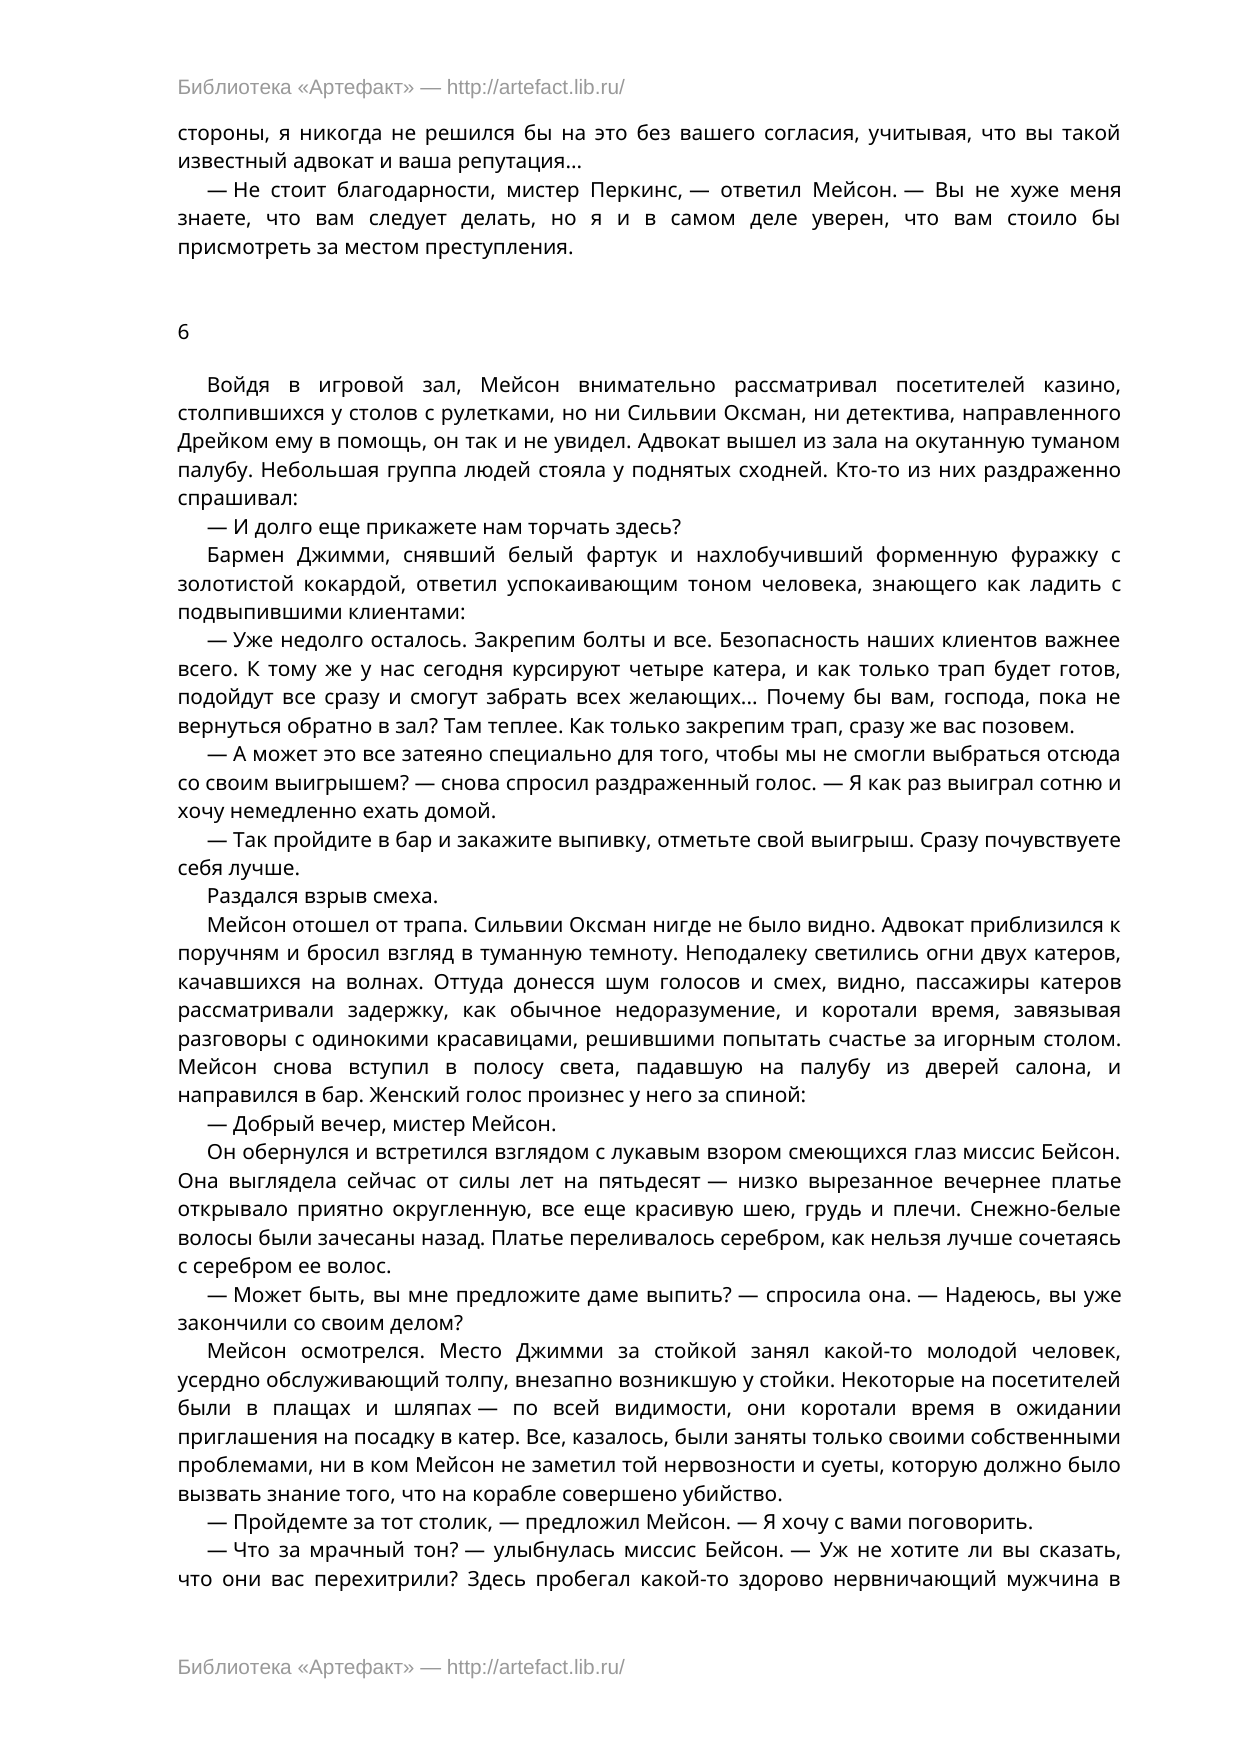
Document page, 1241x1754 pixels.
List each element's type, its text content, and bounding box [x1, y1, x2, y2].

text — Может быть, вы мне предложите даме выпить? — спросила она. — Надеюсь, вы уже закончили со своим делом? [177, 1280, 1122, 1337]
text Войдя в игровой зал, Мейсон внимательно рассматривал посетителей казино, столпившихся у столов с рулетками, но ни Сильвии Оксман, ни детектива, направленного Дрейком ему в помощь, он так и не увидел. Адвокат вышел из зала на окутанную туманом палубу. Небольшая группа людей стояла у поднятых сходней. Кто-то из них раздраженно спрашивал: [177, 370, 1122, 512]
text — Добрый вечер, мистер Мейсон. [177, 1109, 1122, 1137]
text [177, 1536, 1122, 1592]
text — Пройдемте за тот столик, — предложил Мейсон. — Я хочу с вами поговорить. [177, 1507, 1122, 1536]
text — И долго еще прикажете нам торчать здесь? [177, 512, 1122, 540]
text Мейсон отошел от трапа. Сильвии Оксман нигде не было видно. Адвокат приблизился к поручням и бросил взгляд в туманную темноту. Неподалеку светились огни двух катеров, качавшихся на волнах. Оттуда донесся шум голосов и смех, видно, пассажиры катеров рассматривали задержку, как обычное недоразумение, и коротали время, завязывая разговоры с одинокими красавицами, решившими попытать счастье за игорным столом. Мейсон снова вступил в полосу света, падавшую на палубу из дверей салона, и направился в бар. Женский голос произнес у него за спиной: [177, 910, 1122, 1109]
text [177, 118, 1122, 175]
text — Уже недолго осталось. Закрепим болты и все. Безопасность наших клиентов важнее всего. К тому же у нас сегодня курсируют четыре катера, и как только трап будет готов, подойдут все сразу и смогут забрать всех желающих... Почему бы вам, господа, пока не вернуться обратно в зал? Там теплее. Как только закрепим трап, сразу же вас позовем. [177, 626, 1122, 739]
text — Не стоит благодарности, мистер Перкинс, — ответил Мейсон. — Вы не хуже меня знаете, что вам следует делать, но я и в самом деле уверен, что вам стоило бы присмотреть за местом преступления. [177, 175, 1122, 260]
text Раздался взрыв смеха. [177, 882, 1122, 910]
text — Так пройдите в бар и закажите выпивку, отметьте свой выигрыш. Сразу почувствуете себя лучше. [177, 825, 1122, 882]
text Он обернулся и встретился взглядом с лукавым взором смеющихся глаз миссис Бейсон. Она выглядела сейчас от силы лет на пятьдесят — низко вырезанное вечернее платье открывало приятно округленную, все еще красивую шею, грудь и плечи. Снежно-белые волосы были зачесаны назад. Платье переливалось серебром, как нельзя лучше сочетаясь с серебром ее волос. [177, 1137, 1122, 1280]
text Бармен Джимми, снявший белый фартук и нахлобучивший форменную фуражку с золотистой кокардой, ответил успокаивающим тоном человека, знающего как ладить с подвыпившими клиентами: [177, 540, 1122, 626]
text — А может это все затеяно специально для того, чтобы мы не смогли выбраться отсюда со своим выигрышем? — снова спросил раздраженный голос. — Я как раз выиграл сотню и хочу немедленно ехать домой. [177, 739, 1122, 825]
text Мейсон осмотрелся. Место Джимми за стойкой занял какой-то молодой человек, усердно обслуживающий толпу, внезапно возникшую у стойки. Некоторые на посетителей были в плащах и шляпах — по всей видимости, они коротали время в ожидании приглашения на посадку в катер. Все, казалось, были заняты только своими собственными проблемами, ни в ком Мейсон не заметил той нервозности и суеты, которую должно было вызвать знание того, что на корабле совершено убийство. [177, 1337, 1122, 1507]
text 6 [177, 260, 1122, 370]
